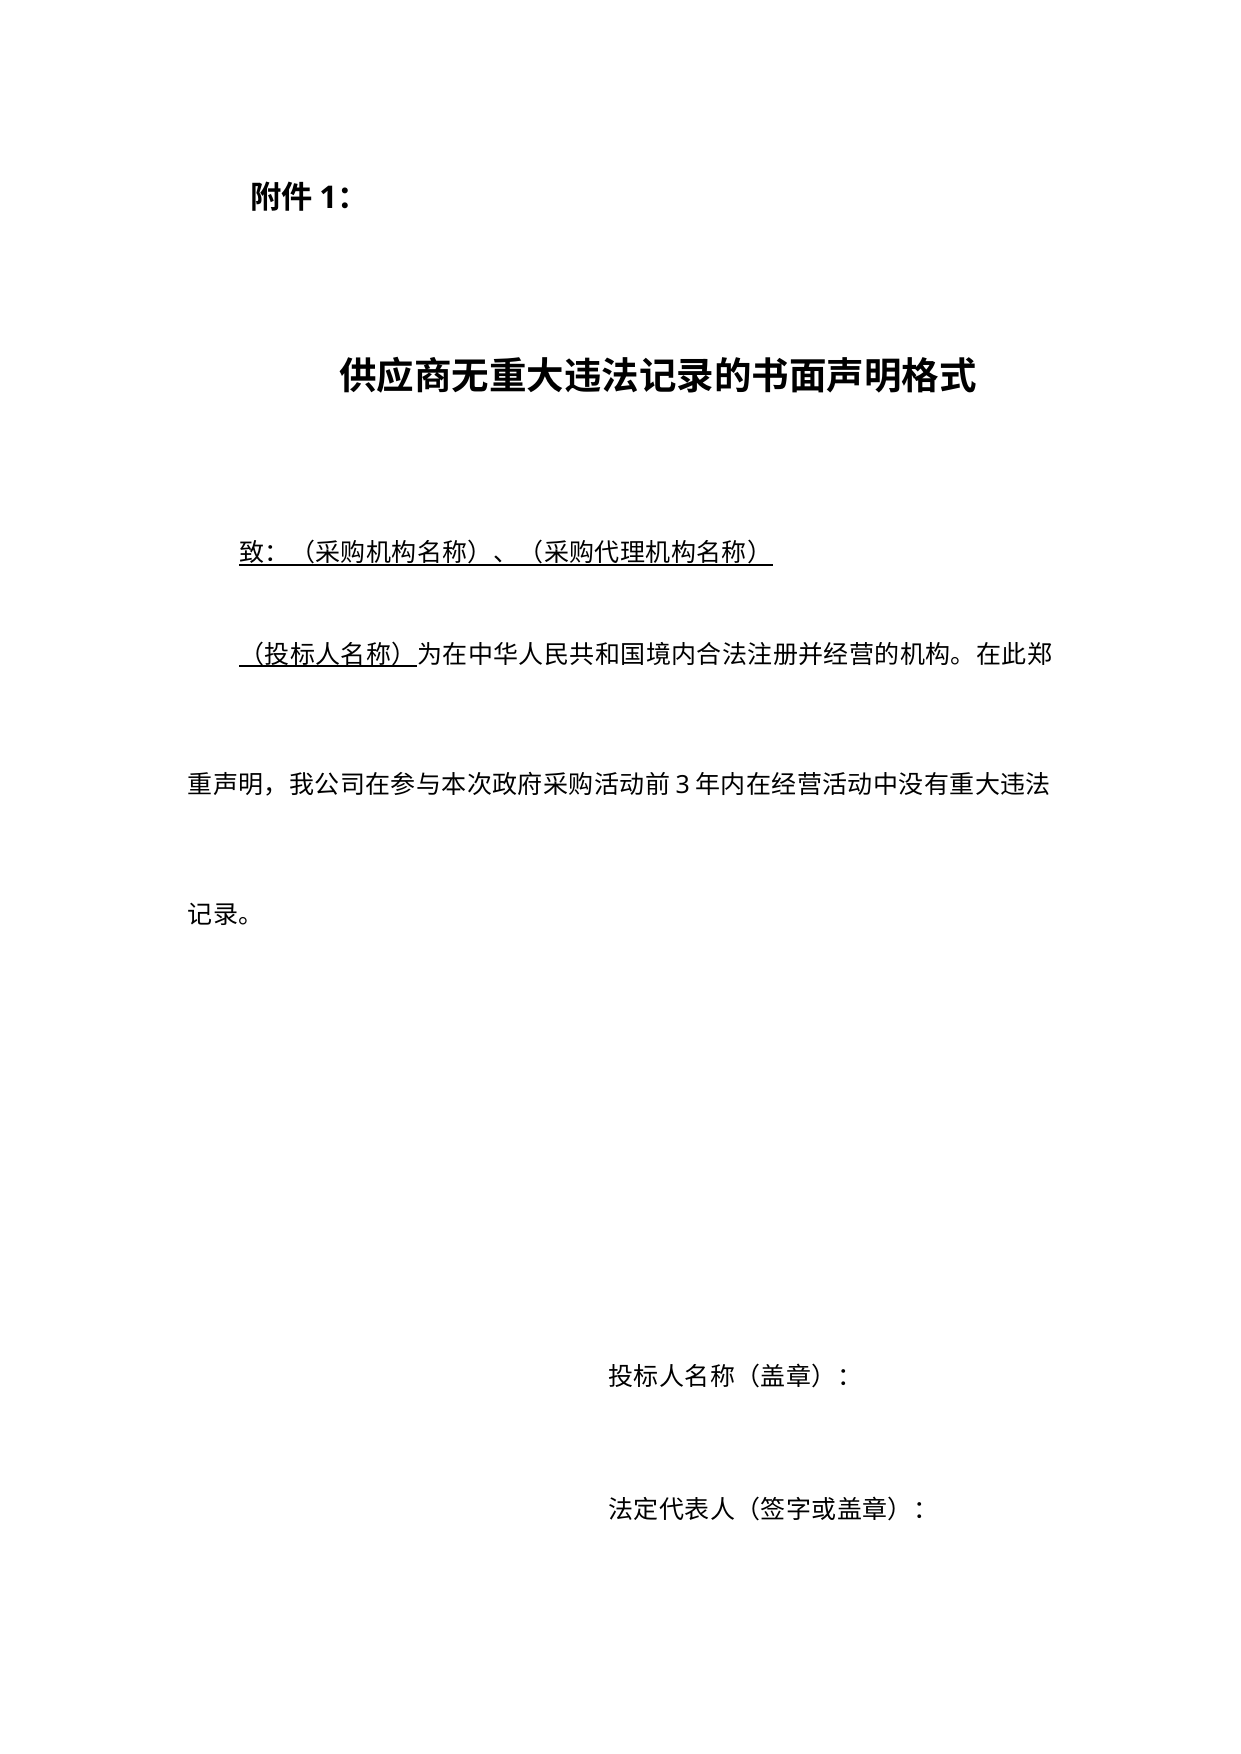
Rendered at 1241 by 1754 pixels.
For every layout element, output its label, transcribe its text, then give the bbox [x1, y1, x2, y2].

text 附件1： [188, 162, 1053, 227]
text 供应商无重大违法记录的书面声明格式 [188, 340, 1053, 405]
text 法定代表人（签字或盖章）： [187, 1475, 1053, 1540]
text 投标人名称（盖章）： [187, 1342, 1053, 1407]
text 致：（采购机构名称）、（采购代理机构名称） [187, 518, 1053, 583]
text （投标人名称）为在中华人民共和国境内合法注册并经营的机构。在此郑重声明，我公司在参与本次政府采购活动前3年内在经营活动中没有重大违法记录。 [187, 620, 1053, 945]
